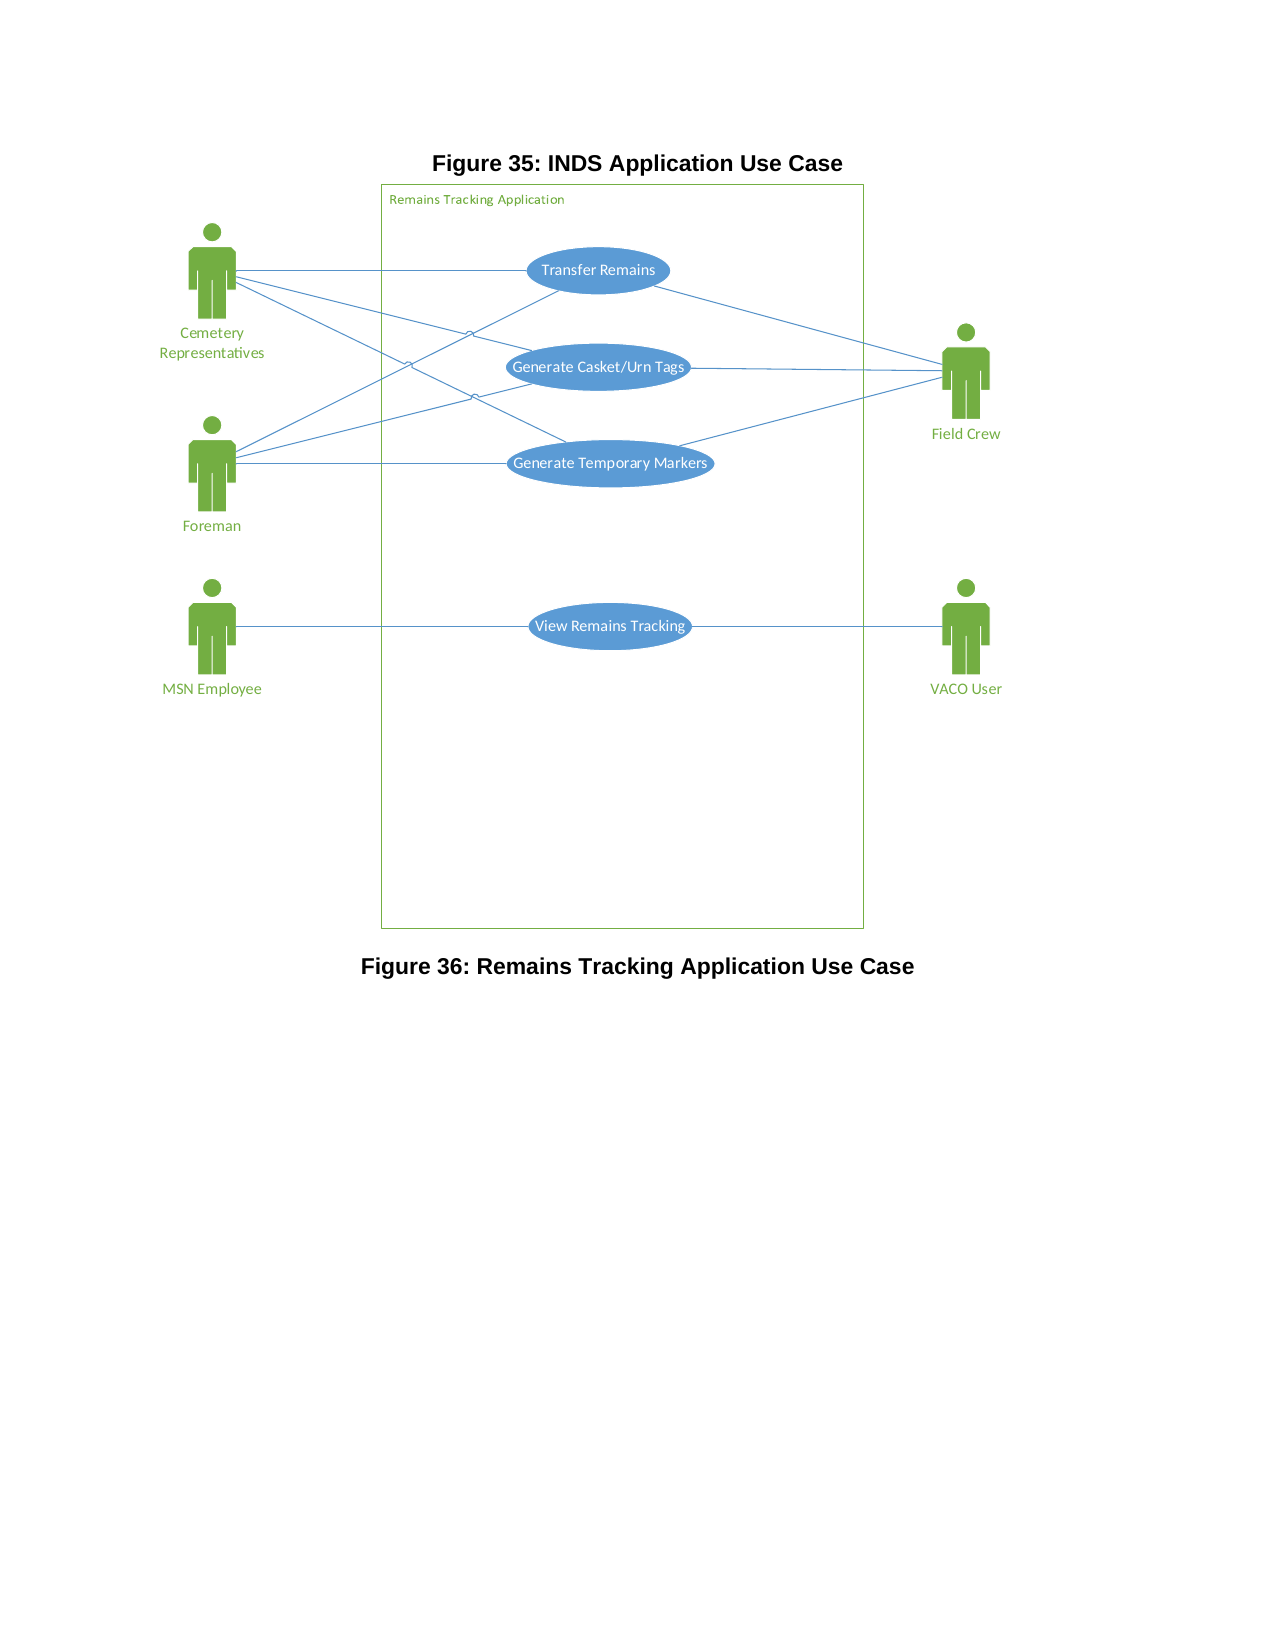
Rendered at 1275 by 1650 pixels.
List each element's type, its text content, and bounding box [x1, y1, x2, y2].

text Figure 35: INDS Application Use Case [150, 150, 1125, 176]
text Figure 36: Remains Tracking Application Use Case [150, 953, 1125, 980]
